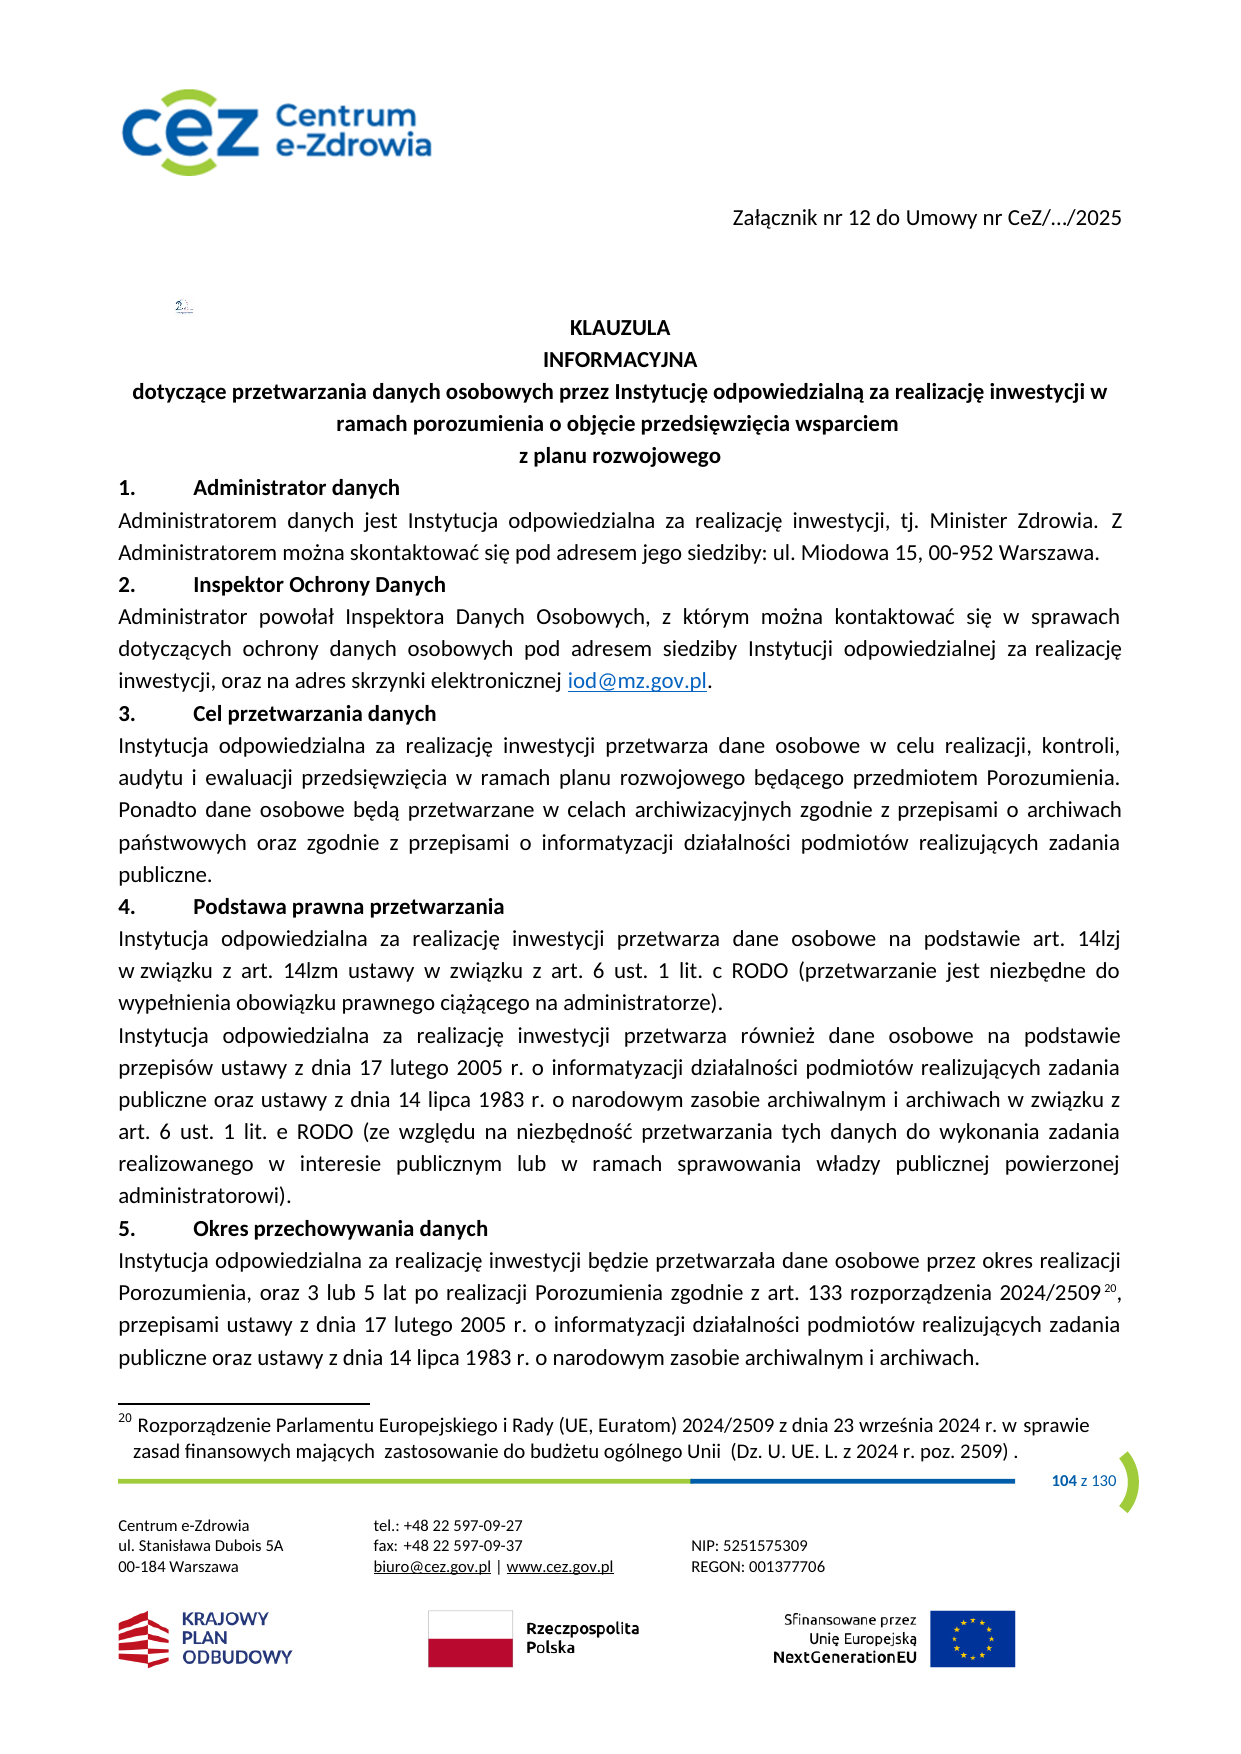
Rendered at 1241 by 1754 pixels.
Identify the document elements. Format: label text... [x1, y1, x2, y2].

picture [1117, 1449, 1141, 1515]
list Podstawa prawna przetwarzania [118, 892, 1122, 920]
text Administrator powołał Inspektora Danych Osobowych, z którym można kontaktować się w sprawach dotyczących ochrony danych osobowych pod adresem siedziby Instytucji odpowiedzialnej za realizację inwestycji, oraz na adres skrzynki elektronicznej iod@mz.gov.pl. [118, 602, 1122, 695]
text Administratorem danych jest Instytucja odpowiedzialna za realizację inwestycji, tj. Minister Zdrowia. Z Administratorem można skontaktować się pod adresem jego siedziby: ul. Miodowa 15, 00-952 Warszawa. [118, 506, 1122, 566]
text Instytucja odpowiedzialna za realizację inwestycji przetwarza dane osobowe w celu realizacji, kontroli, audytu i ewaluacji przedsięwzięcia w ramach planu rozwojowego będącego przedmiotem Porozumienia. Ponadto dane osobowe będą przetwarzane w celach archiwizacyjnych zgodnie z przepisami o archiwach państwowych oraz zgodnie z przepisami o informatyzacji działalności podmiotów realizujących zadania publiczne. [118, 731, 1122, 888]
list Inspektor Ochrony Danych [118, 570, 1122, 598]
text Instytucja odpowiedzialna za realizację inwestycji przetwarza również dane osobowe na podstawie przepisów ustawy z dnia 17 lutego 2005 r. o informatyzacji działalności podmiotów realizujących zadania publiczne oraz ustawy z dnia 14 lipca 1983 r. o narodowym zasobie archiwalnym i archiwach w związku z art. 6 ust. 1 lit. e RODO (ze względu na niezbędność przetwarzania tych danych do wykonania zadania realizowanego w interesie publicznym lub w ramach sprawowania władzy publicznej powierzonej administratorowi). [118, 1021, 1122, 1210]
list Okres przechowywania danych [118, 1214, 1122, 1242]
list Administrator danych [118, 473, 1122, 502]
picture [405, 1591, 656, 1686]
picture [118, 88, 435, 176]
picture [99, 1591, 308, 1687]
picture [753, 1591, 1034, 1686]
text Instytucja odpowiedzialna za realizację inwestycji będzie przetwarzała dane osobowe przez okres realizacji Porozumienia, oraz 3 lub 5 lat po realizacji Porozumienia zgodnie z art. 133 rozporządzenia 2024/2509, przepisami ustawy z dnia 17 lutego 2005 r. o informatyzacji działalności podmiotów realizujących zadania publiczne oraz ustawy z dnia 14 lipca 1983 r. o narodowym zasobie archiwalnym i archiwach. [118, 1246, 1122, 1371]
list Cel przetwarzania danych [118, 699, 1122, 727]
text Załącznik nr 12 do Umowy nr CeZ/…/2025 [118, 203, 1122, 232]
text Instytucja odpowiedzialna za realizację inwestycji przetwarza dane osobowe na podstawie art. 14lzj w związku z art. 14lzm ustawy w związku z art. 6 ust. 1 lit. c RODO (przetwarzanie jest niezbędne do wypełnienia obowiązku prawnego ciążącego na administratorze). [118, 924, 1122, 1017]
picture [173, 295, 195, 313]
text INFORMACYJNA [118, 345, 1122, 373]
text dotyczące przetwarzania danych osobowych przez Instytucję odpowiedzialną za realizację inwestycji w ramach porozumienia o objęcie przedsięwzięcia wsparciem z planu rozwojowego [118, 377, 1122, 469]
text KLAUZULA [118, 313, 1122, 341]
